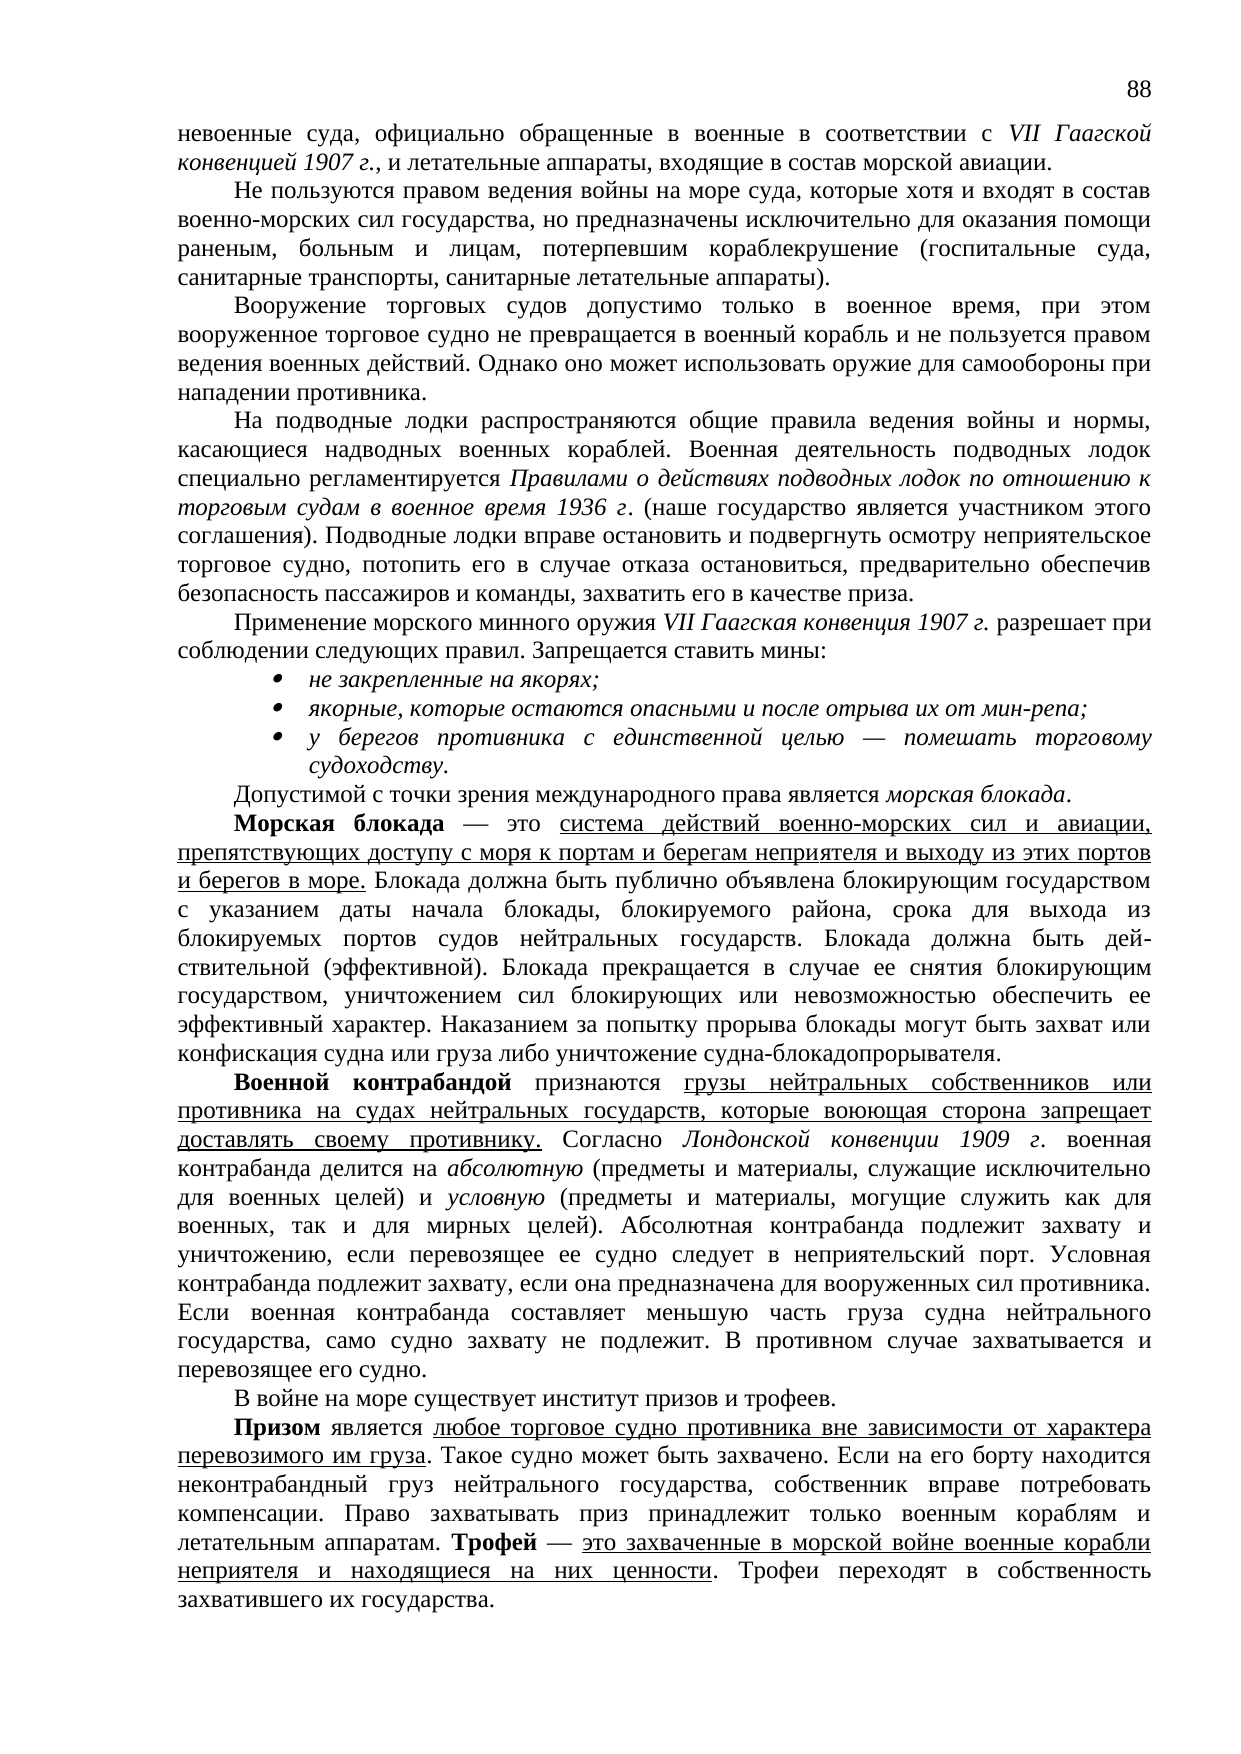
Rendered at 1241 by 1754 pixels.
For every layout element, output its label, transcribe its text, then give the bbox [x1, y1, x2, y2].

text Призом является любое торговое судно противника вне зависимости от характера перевозимого им груза. Такое судно может быть захвачено. Если на его борту находится неконтрабандный груз нейтрального государства, собственник вправе потребовать компенсации. Право захватывать приз принадлежит только военным кораблям и летательным аппаратам. Трофей — это захваченные в морской войне военные корабли неприятеля и находящиеся на них ценности. Трофеи переходят в собственность захватившего их государства. [177, 1412, 1152, 1613]
text Применение морского минного оружия VII Гаагская конвенция . разрешает при соблюдении следующих правил. Запрещается ставить мины: [177, 607, 1152, 664]
list якорные, которые остаются опасными и после отрыва их от мин-репа; [271, 693, 1152, 722]
text Военной контрабандой признаются грузы нейтральных собственников или противника на судах нейтральных государств, которые воюющая сторона запрещает доставлять своему противнику. Согласно Лондонской конвенции . военная контрабанда делится на абсолютную (предметы и материалы, служащие исключительно для военных целей) и условную (предметы и материалы, могущие служить как для военных, так и для мирных целей). Абсолютная контрабанда подлежит захвату и уничтожению, если перевозящее ее судно следует в неприятельский порт. Условная контрабанда подлежит захвату, если она предназначена для вооруженных сил противника. Если военная контрабанда составляет меньшую часть груза судна нейтрального государства, само судно захвату не подлежит. В противном случае захватывается и перевозящее его судно. [177, 1067, 1152, 1121]
text В войне на море существует институт призов и трофеев. [177, 1383, 1152, 1412]
text Морская блокада — это система действий военно-морских сил и авиации, препятствующих доступу с моря к портам и берегам неприятеля и выходу из этих портов и берегов в море. Блокада должна быть публично объявлена блокирующим государством с указанием даты начала блокады, блокируемого района, срока для выхода из блокируемых портов судов нейтральных государств. Блокада должна быть действительной (эффективной). Блокада прекращается в случае ее снятия блокирующим государством, уничтожением сил блокирующих или невозможностью обеспечить ее эффективный характер. Наказанием за попытку прорыва блокады могут быть захват или конфискация судна или груза либо уничтожение судна-блокадопрорывателя. [177, 808, 1152, 1067]
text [177, 118, 1152, 176]
list у берегов противника с единственной целью — помешать торговому судоходству. [271, 722, 1152, 779]
list не закрепленные на якорях; [271, 664, 1152, 693]
text Военной контрабандой признаются грузы нейтральных собственников или противника на судах нейтральных государств, которые воюющая сторона запрещает доставлять своему противнику. Согласно Лондонской конвенции . военная контрабанда делится на абсолютную (предметы и материалы, служащие исключительно для военных целей) и условную (предметы и материалы, могущие служить как для военных, так и для мирных целей). Абсолютная контрабанда подлежит захвату и уничтожению, если перевозящее ее судно следует в неприятельский порт. Условная контрабанда подлежит захвату, если она предназначена для вооруженных сил противника. Если военная контрабанда составляет меньшую часть груза судна нейтрального государства, само судно захвату не подлежит. В противном случае захватывается и перевозящее его судно. [177, 1122, 1152, 1383]
text На подводные лодки распространяются общие правила ведения войны и нормы, касающиеся надводных военных кораблей. Военная деятельность подводных лодок специально регламентируется Правилами о действиях подводных лодок по отношению к торговым судам в военное время . (наше государство является участником этого соглашения). Подводные лодки вправе остановить и подвергнуть осмотру неприятельское торговое судно, потопить его в случае отказа остановиться, предварительно обеспечив безопасность пассажиров и команды, захватить его в качестве приза. [177, 406, 1152, 607]
text Допустимой с точки зрения международного права является морская блокада. [177, 779, 1152, 808]
text Не пользуются правом ведения войны на море суда, которые хотя и входят в состав военно-морских сил государства, но предназначены исключительно для оказания помощи раненым, больным и лицам, потерпевшим кораблекрушение (госпитальные суда, санитарные транспорты, санитарные летательные аппараты). [177, 176, 1152, 291]
text Вооружение торговых судов допустимо только в военное время, при этом вооруженное торговое судно не превращается в военный корабль и не пользуется правом ведения военных действий. Однако оно может использовать оружие для самообороны при нападении противника. [177, 291, 1152, 406]
